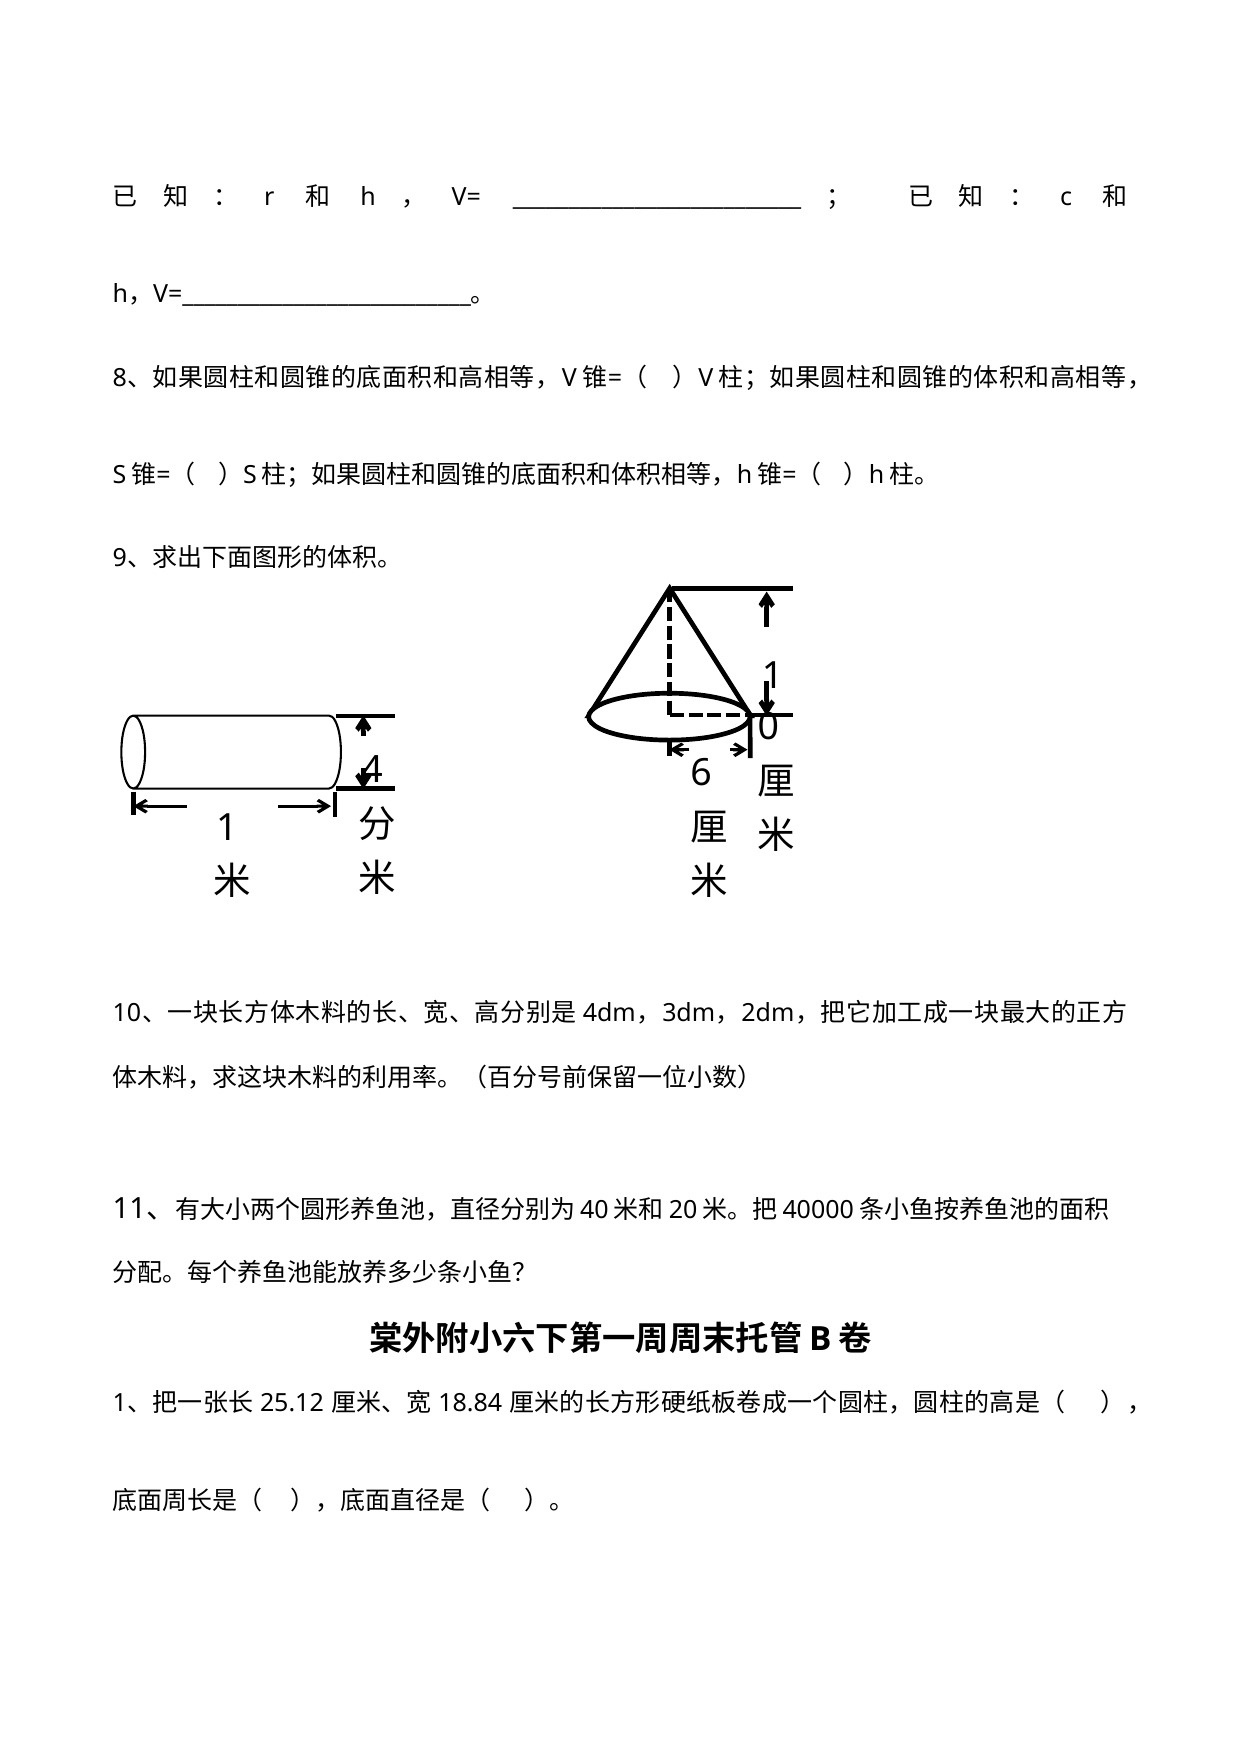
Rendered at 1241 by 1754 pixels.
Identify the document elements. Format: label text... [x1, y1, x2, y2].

text 8、如果圆柱和圆锥的底面积和高相等，V锥=（ ）V柱；如果圆柱和圆锥的体积和高相等，S锥=（ ）S柱；如果圆柱和圆锥的底面积和体积相等，h锥=（ ）h柱。 [112, 343, 1128, 505]
text 已知：r和h，V= __________________________； 已知：c和h，V=__________________________。 [112, 162, 1128, 324]
text 棠外附小六下第一周周末托管B卷 [112, 1303, 1128, 1368]
text 11、有大小两个圆形养鱼池，直径分别为40米和20米。把40000条小鱼按养鱼池的面积分配。每个养鱼池能放养多少条小鱼？ [112, 1173, 1128, 1303]
text 9、求出下面图形的体积。 [112, 523, 1128, 588]
text 10、一块长方体木料的长、宽、高分别是4dm，3dm，2dm，把它加工成一块最大的正方体木料，求这块木料的利用率。（百分号前保留一位小数） [112, 978, 1128, 1108]
text 1、把一张长 25.12 厘米、宽 18.84 厘米的长方形硬纸板卷成一个圆柱，圆柱的高是（ ），底面周长是（ ），底面直径是（ ）。 [112, 1368, 1128, 1531]
